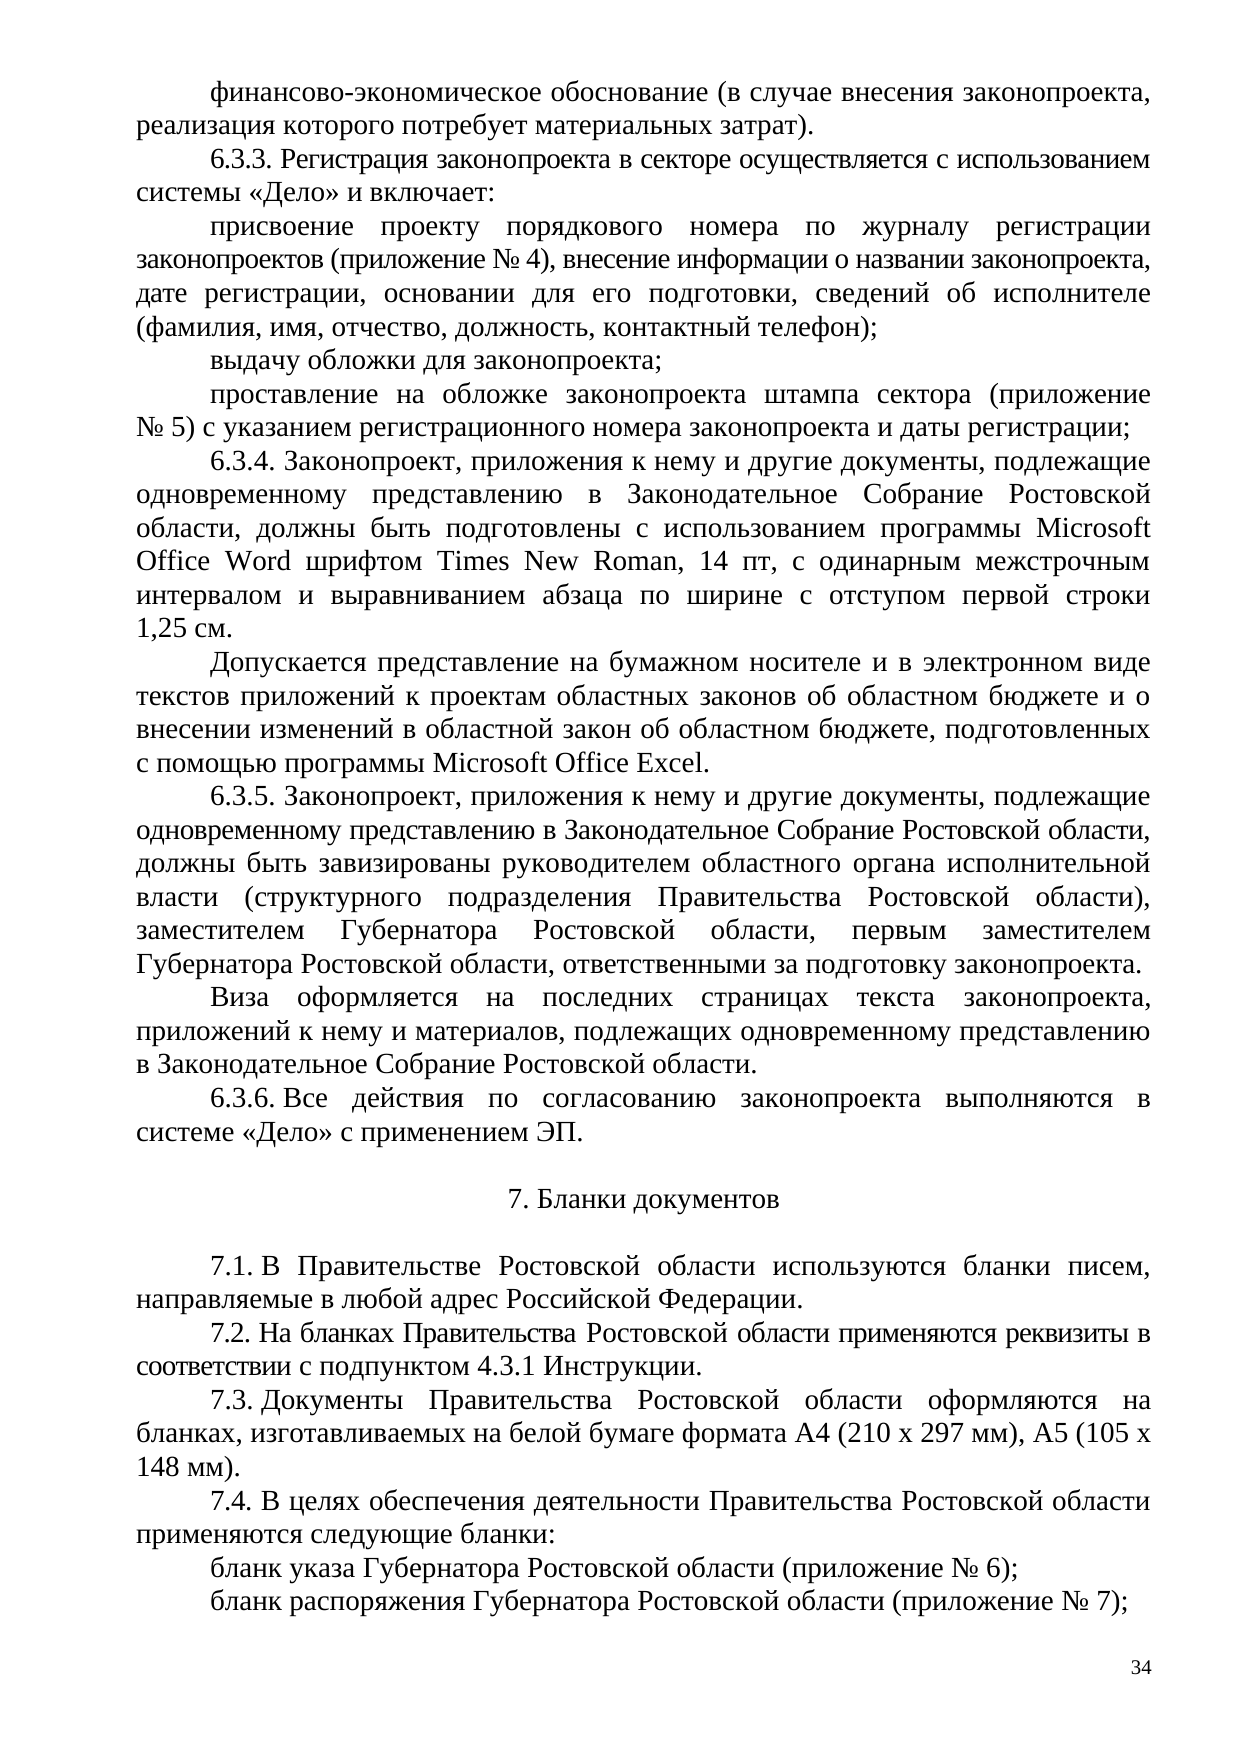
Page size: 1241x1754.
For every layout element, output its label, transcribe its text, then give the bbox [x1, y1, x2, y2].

text 7. Бланки документов [136, 1181, 1152, 1214]
text Допускается представление на бумажном носителе и в электронном виде текстов приложений к проектам областных законов об областном бюджете и о внесении изменений в областной закон об областном бюджете, подготовленных с помощью программы Microsoft Office Excel. [136, 644, 1152, 778]
text Виза оформляется на последних страницах текста законопроекта, приложений к нему и материалов, подлежащих одновременному представлению в Законодательное Собрание Ростовской области. [136, 979, 1152, 1080]
text 6.3.4. Законопроект, приложения к нему и другие документы, подлежащие одновременному представлению в Законодательное Собрание Ростовской области, должны быть подготовлены с использованием программы Microsoft Office Word шрифтом Times New Roman, 14 пт, с одинарным межстрочным интервалом и выравниванием абзаца по ширине с отступом первой строки 1,25 см. [136, 443, 1152, 644]
text 6.3.3. Регистрация законопроекта в секторе осуществляется с использованием системы «Дело» и включает: [136, 141, 1152, 208]
text 6.3.5. Законопроект, приложения к нему и другие документы, подлежащие одновременному представлению в Законодательное Собрание Ростовской области, должны быть завизированы руководителем областного органа исполнительной власти (структурного подразделения Правительства Ростовской области), заместителем Губернатора Ростовской области, первым заместителем Губернатора Ростовской области, ответственными за подготовку законопроекта. [136, 778, 1152, 979]
text 7.4. В целях обеспечения деятельности Правительства Ростовской области применяются следующие бланки: [136, 1483, 1152, 1550]
text присвоение проекту порядкового номера по журналу регистрации законопроектов (приложение № 4), внесение информации о названии законопроекта, дате регистрации, основании для его подготовки, сведений об исполнителе (фамилия, имя, отчество, должность, контактный телефон); [136, 208, 1152, 342]
text 6.3.6. Все действия по согласованию законопроекта выполняются в системе «Дело» с применением ЭП. [136, 1080, 1152, 1147]
text 7.3. Документы Правительства Ростовской области оформляются на бланках, изготавливаемых на белой бумаге формата А4 (210 х ), А5 (105 х ). [136, 1382, 1152, 1483]
text финансово-экономическое обоснование (в случае внесения законопроекта, реализация которого потребует материальных затрат). [136, 74, 1152, 141]
text бланк распоряжения Губернатора Ростовской области (приложение № 7); [136, 1583, 1152, 1617]
text 7.1. В Правительстве Ростовской области используются бланки писем, направляемые в любой адрес Российской Федерации. [136, 1248, 1152, 1315]
text выдачу обложки для законопроекта; [136, 342, 1152, 376]
text проставление на обложке законопроекта штампа сектора (приложение № 5) с указанием регистрационного номера законопроекта и даты регистрации; [136, 376, 1152, 443]
text 7.2. На бланках Правительства Ростовской области применяются реквизиты в соответствии с подпунктом 4.3.1 Инструкции. [136, 1315, 1152, 1382]
text бланк указа Губернатора Ростовской области (приложение № 6); [136, 1550, 1152, 1583]
